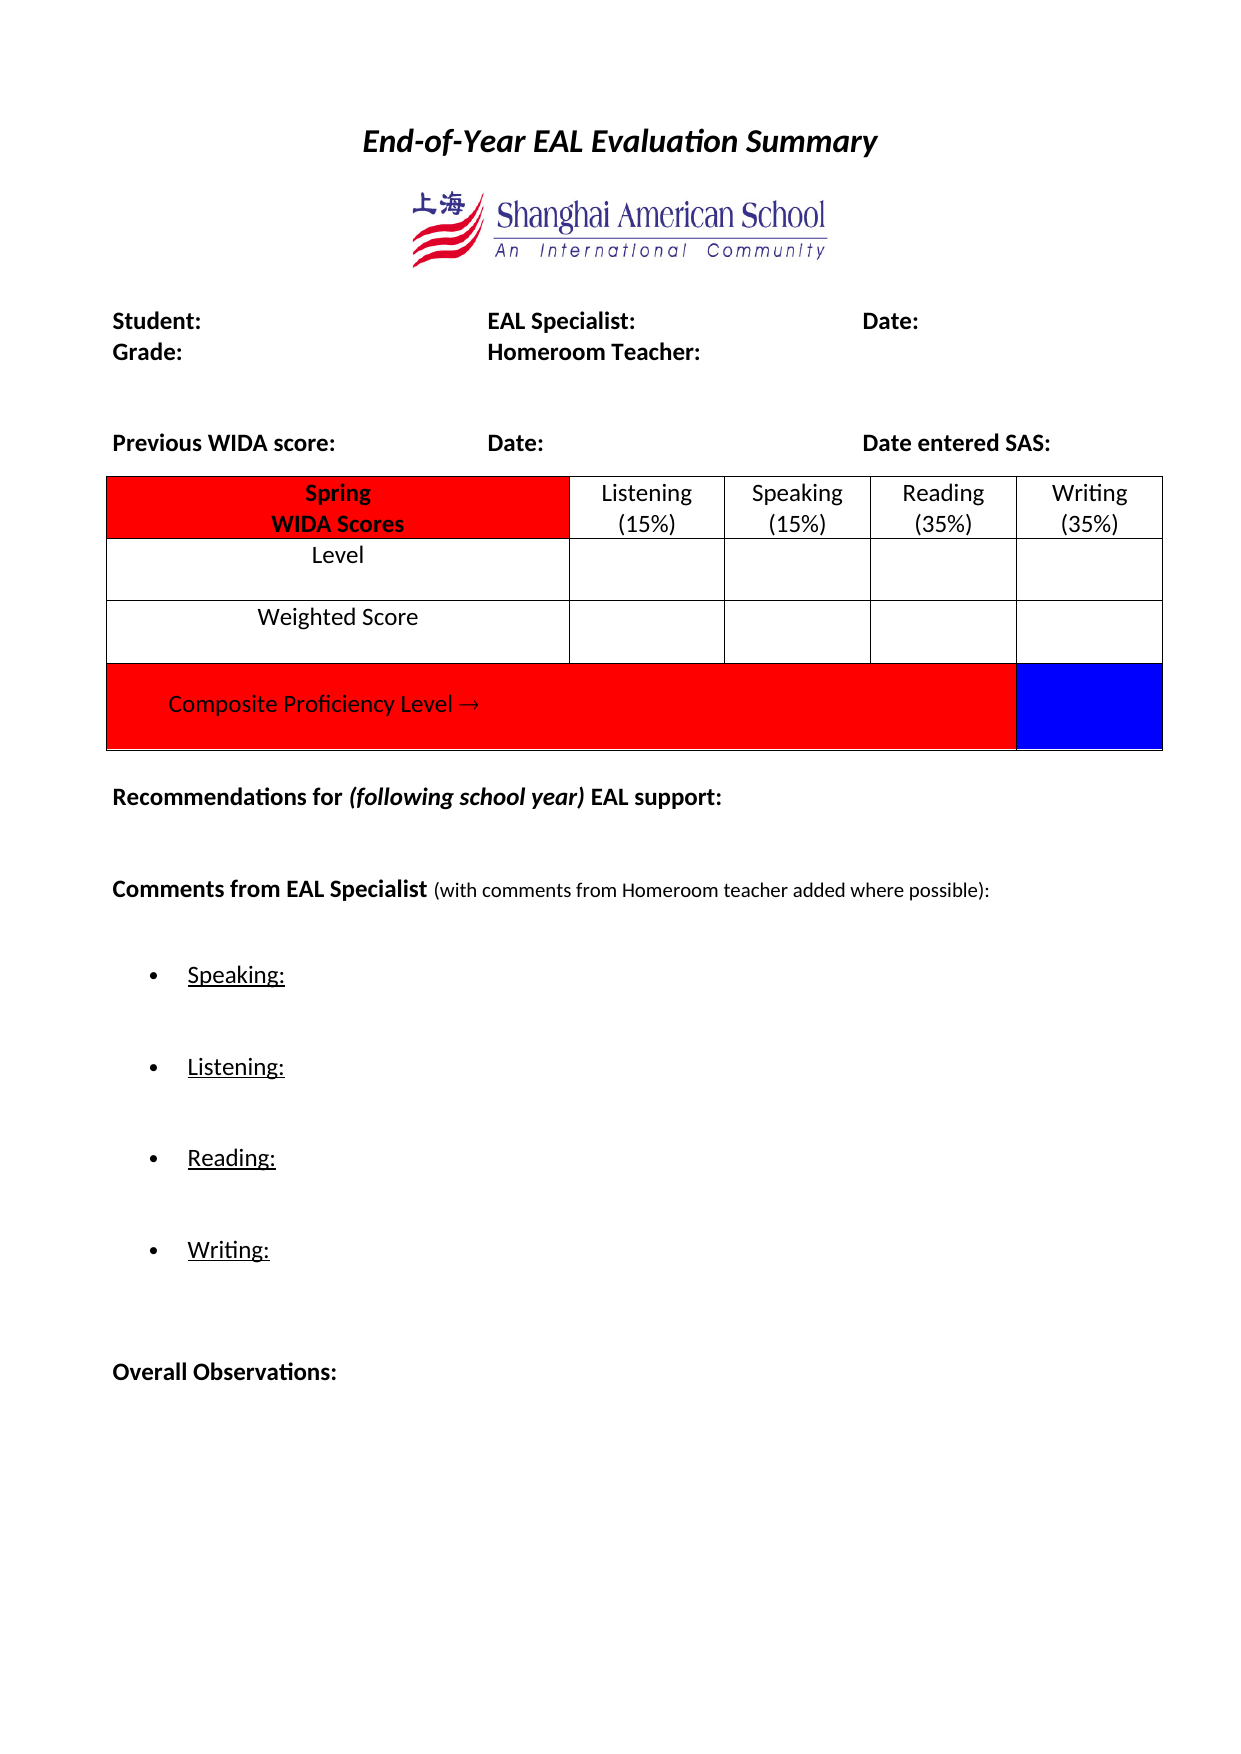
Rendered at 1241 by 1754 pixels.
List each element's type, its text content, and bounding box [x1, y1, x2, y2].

table_header Listening (15%) [570, 477, 724, 538]
table_cell [1017, 539, 1162, 600]
table_cell [871, 539, 1016, 600]
text Previous WIDA score: Date: Date entered SAS: [112, 427, 1128, 458]
table_cell [725, 539, 870, 600]
table_cell [570, 539, 724, 600]
text Recommendations for (following school year) EAL support: [112, 781, 1128, 812]
table_header Writing (35%) [1017, 477, 1162, 538]
picture [412, 191, 828, 275]
table_cell [871, 601, 1016, 662]
table_cell [1017, 664, 1162, 749]
table_cell Level [107, 539, 569, 600]
text End-of-Year EAL Evaluation Summary [112, 120, 1128, 161]
text Comments from EAL Specialist (with comments from Homeroom teacher added where possible): [112, 873, 1128, 903]
table_cell [1017, 601, 1162, 662]
text Grade: Homeroom Teacher: [112, 336, 1128, 366]
list Listening: [150, 1051, 1128, 1081]
table_header Speaking (15%) [725, 477, 870, 538]
table_cell [725, 601, 870, 662]
list Writing: [150, 1234, 1128, 1264]
table_cell Weighted Score [107, 601, 569, 662]
text Overall Observations: [112, 1356, 1128, 1386]
table_header Reading (35%) [871, 477, 1016, 538]
table_cell [570, 601, 724, 662]
text Student: EAL Specialist: Date: [112, 305, 1128, 336]
table_header Spring WIDA Scores [107, 477, 569, 538]
table_cell Composite Proficiency Level [107, 664, 1016, 749]
list Reading: [150, 1142, 1128, 1173]
list Speaking: [150, 959, 1128, 990]
